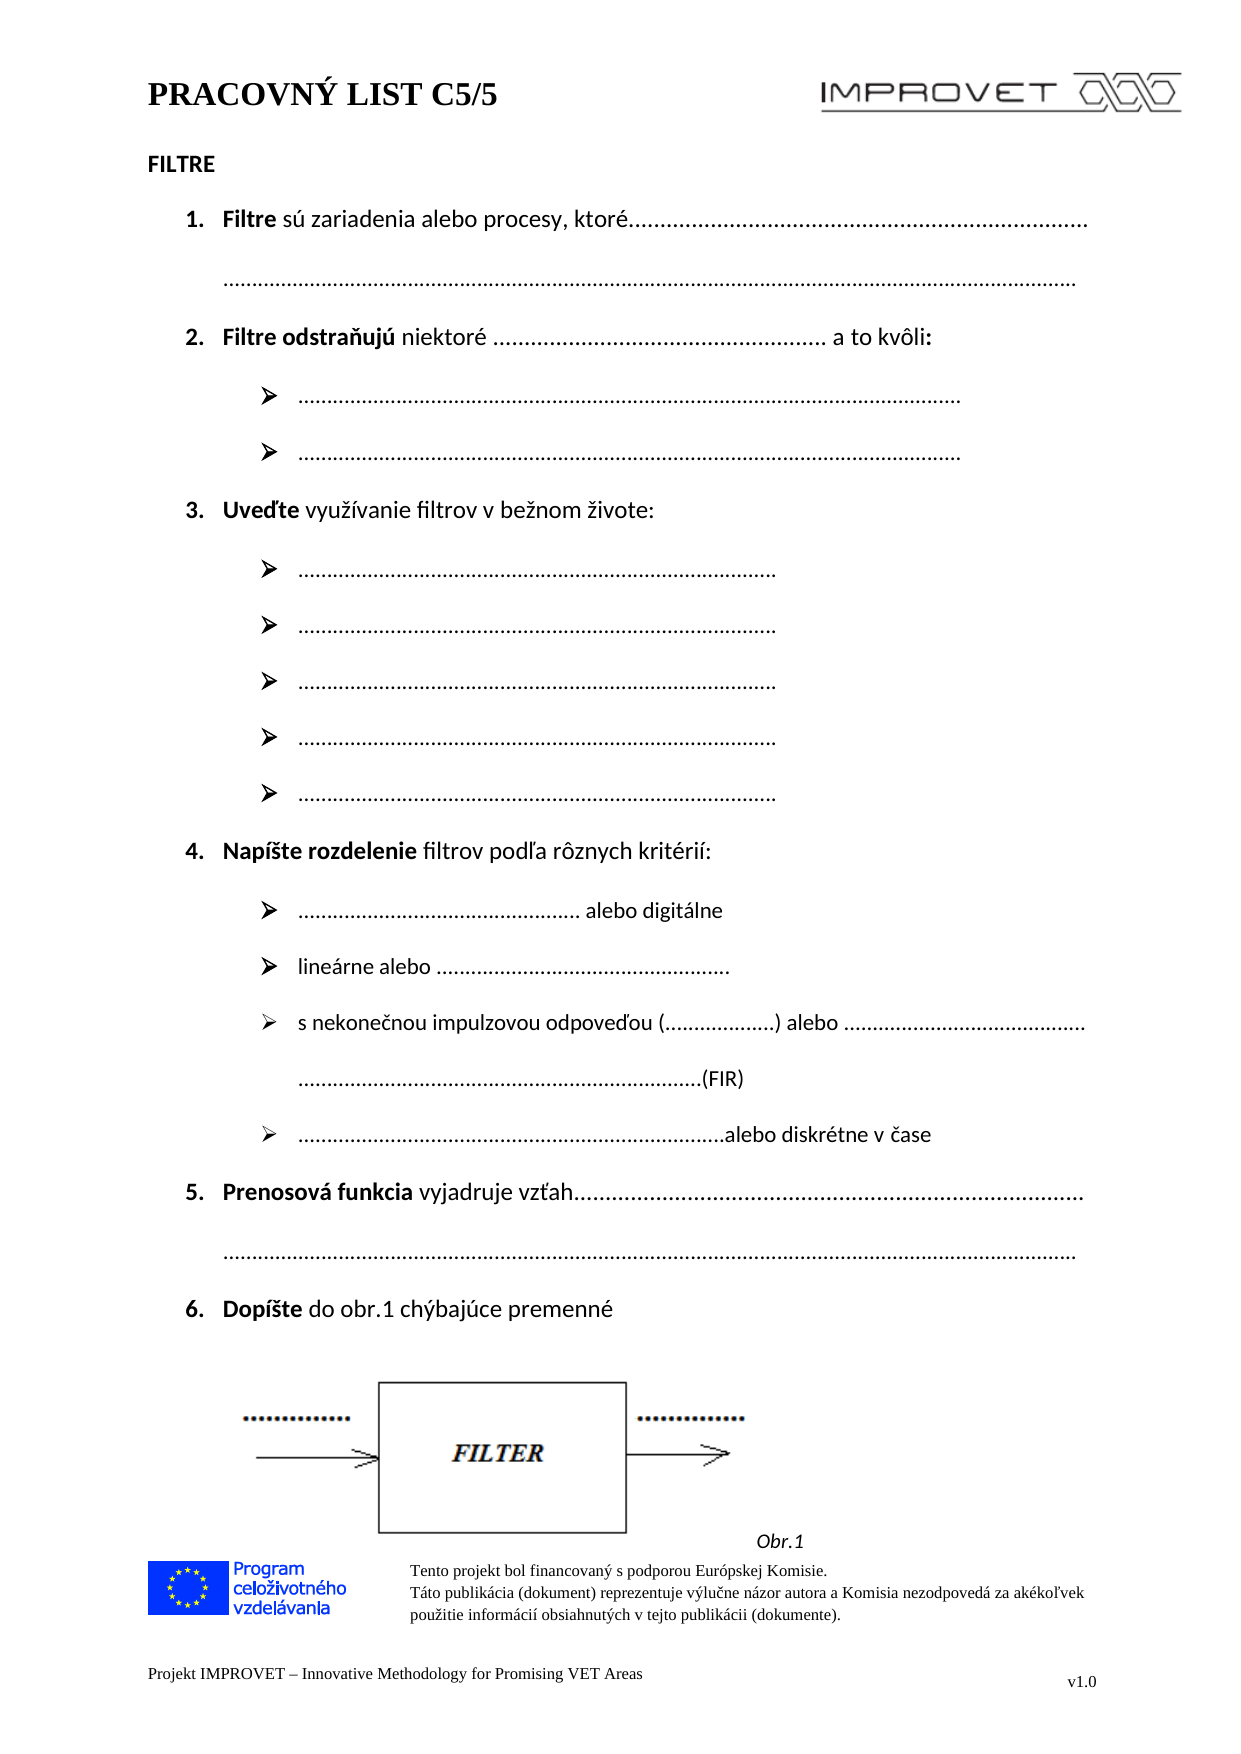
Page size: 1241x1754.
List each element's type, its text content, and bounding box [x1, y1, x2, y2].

list Prenosová funkcia vyjadruje vzťah................................................................................. [185, 1176, 1092, 1207]
list Uveďte využívanie filtrov v bežnom živote: [185, 494, 1092, 524]
list ......................................................................(FIR) [298, 1064, 1092, 1092]
list s nekonečnou impulzovou odpoveďou (...................) alebo .......................................... [260, 1008, 1092, 1036]
picture [787, 53, 1210, 140]
list .................................................................................................................................................... [223, 1237, 1092, 1265]
list ................................................................................... [260, 667, 1092, 695]
list ................................................................................................................... [260, 382, 1092, 410]
list Dopíšte do obr.1 chýbajúce premenné [185, 1293, 1092, 1324]
list Filtre sú zariadenia alebo procesy, ktoré......................................................................... [185, 203, 1092, 234]
list lineárne alebo ................................................... [260, 952, 1092, 980]
list ................................................................................... [260, 555, 1092, 583]
text FILTRE [148, 148, 1092, 178]
picture [222, 1354, 757, 1548]
list Filtre odstraňujú niektoré ..................................................... a to kvôli: [185, 321, 1092, 351]
list Napíšte rozdelenie filtrov podľa rôznych kritérií: [185, 835, 1092, 866]
list ................................................................................... [260, 723, 1092, 751]
list ................................................................................................................... [260, 438, 1092, 466]
list ..........................................................................alebo diskrétne v čase [260, 1120, 1092, 1148]
list ................................................................................... [260, 779, 1092, 807]
list ................................................................................... [260, 611, 1092, 639]
list .................................................................................................................................................... [223, 264, 1092, 293]
list ................................................. alebo digitálne [260, 896, 1092, 924]
